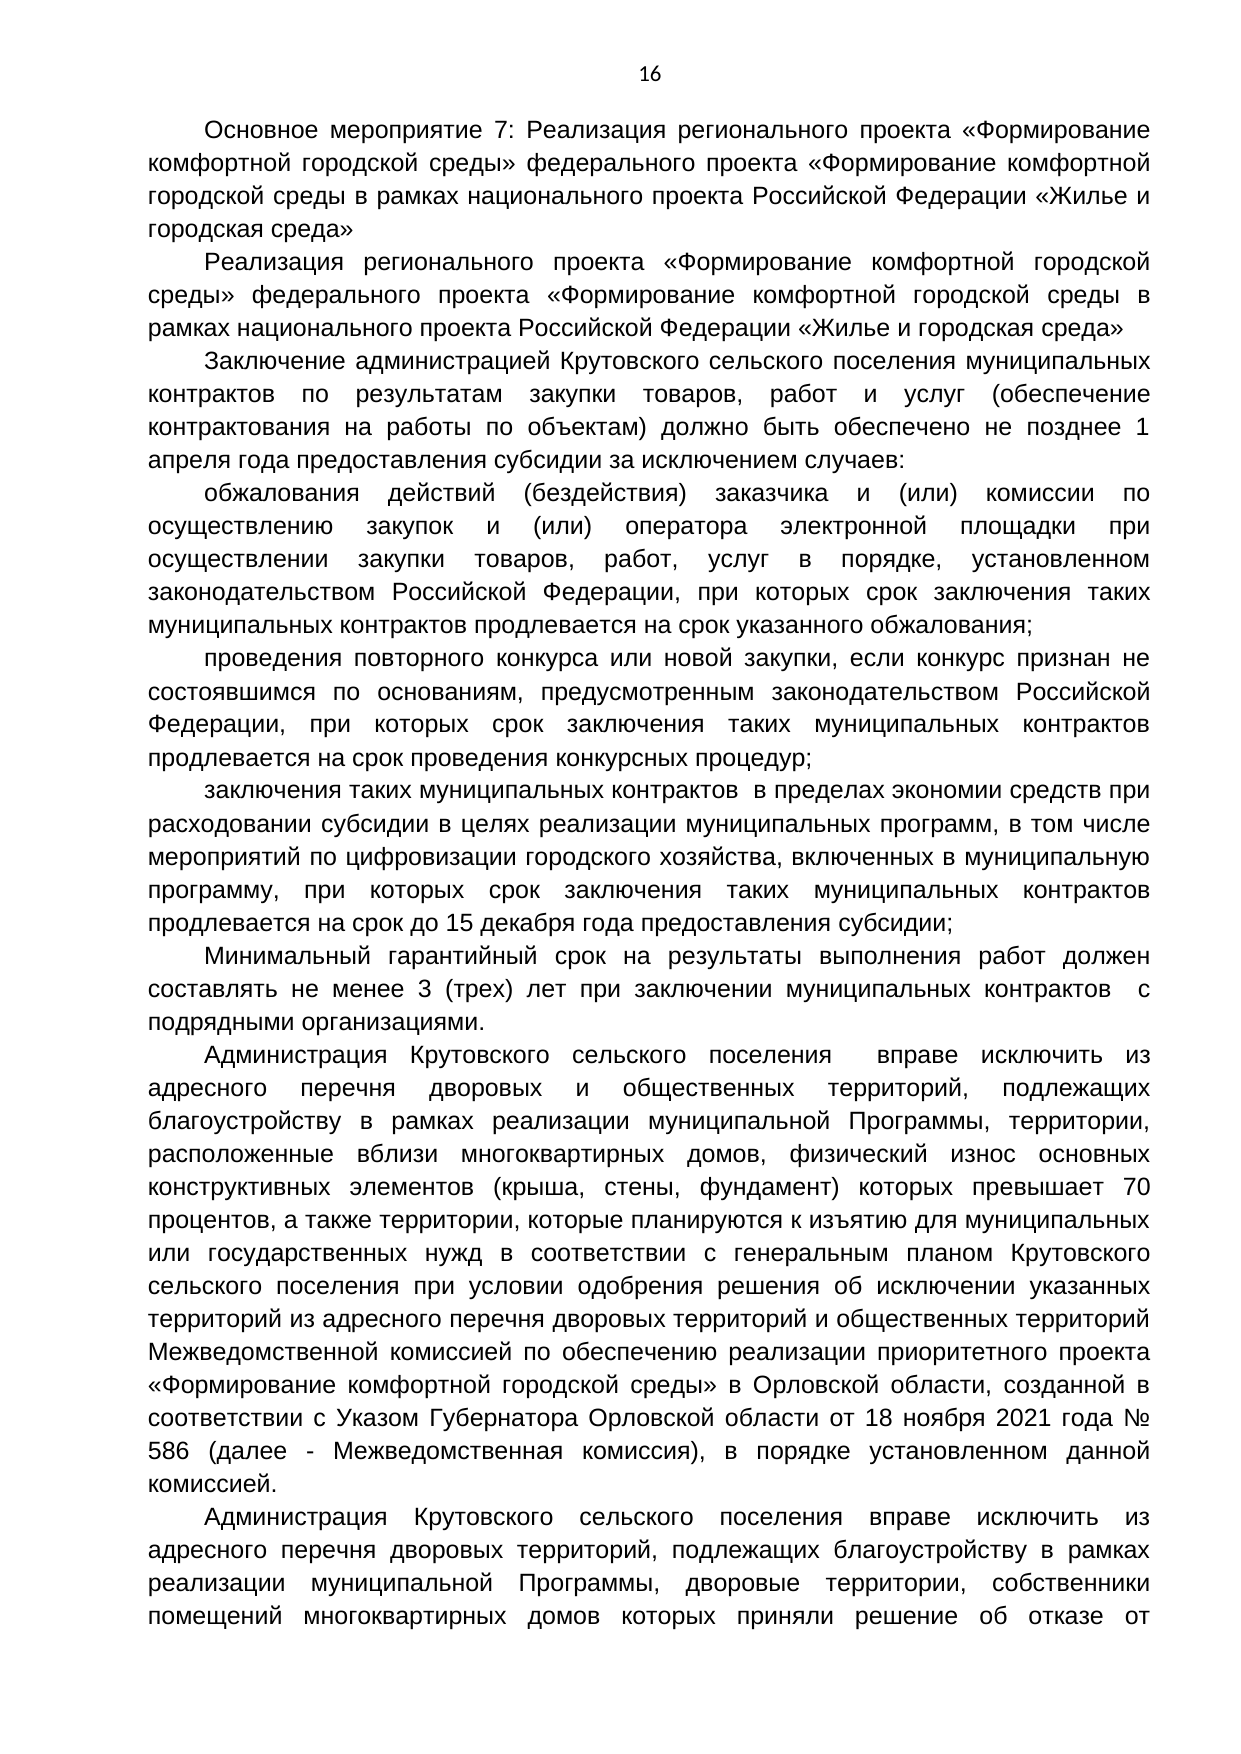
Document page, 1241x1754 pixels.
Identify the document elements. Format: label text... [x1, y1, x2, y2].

text Минимальный гарантийный срок на результаты выполнения работ должен составлять не менее 3 (трех) лет при заключении муниципальных контрактов с подрядными организациями. [148, 941, 1152, 1035]
text заключения таких муниципальных контрактов в пределах экономии средств при расходовании субсидии в целях реализации муниципальных программ, в том числе мероприятий по цифровизации городского хозяйства, включенных в муниципальную программу, при которых срок заключения таких муниципальных контрактов продлевается на срок до 15 декабря года предоставления субсидии; [148, 776, 1152, 936]
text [148, 1502, 1152, 1630]
text Администрация Крутовского сельского поселения вправе исключить из адресного перечня дворовых и общественных территорий, подлежащих благоустройству в рамках реализации муниципальной Программы, территории, расположенные вблизи многоквартирных домов, физический износ основных конструктивных элементов (крыша, стены, фундамент) которых превышает 70 процентов, а также территории, которые планируются к изъятию для муниципальных или государственных нужд в соответствии с генеральным планом Крутовского сельского поселения при условии одобрения решения об исключении указанных территорий из адресного перечня дворовых территорий и общественных территорий Межведомственной комиссией по обеспечению реализации приоритетного проекта «Формирование комфортной городской среды» в Орловской области, созданной в соответствии с Указом Губернатора Орловской области от 18 ноября 2021 года № 586 (далее - Межведомственная комиссия), в порядке установленном данной комиссией. [148, 1040, 1152, 1498]
text Заключение администрацией Крутовского сельского поселения муниципальных контрактов по результатам закупки товаров, работ и услуг (обеспечение контрактования на работы по объектам) должно быть обеспечено не позднее 1 апреля года предоставления субсидии за исключением случаев: [148, 346, 1152, 474]
text проведения повторного конкурса или новой закупки, если конкурс признан не состоявшимся по основаниям, предусмотренным законодательством Российской Федерации, при которых срок заключения таких муниципальных контрактов продлевается на срок проведения конкурсных процедур; [148, 643, 1152, 771]
text Основное мероприятие 7: Реализация регионального проекта «Формирование комфортной городской среды» федерального проекта «Формирование комфортной городской среды в рамках национального проекта Российской Федерации «Жилье и городская среда» [148, 115, 1152, 243]
text обжалования действий (бездействия) заказчика и (или) комиссии по осуществлению закупок и (или) оператора электронной площадки при осуществлении закупки товаров, работ, услуг в порядке, установленном законодательством Российской Федерации, при которых срок заключения таких муниципальных контрактов продлевается на срок указанного обжалования; [148, 478, 1152, 639]
text Реализация регионального проекта «Формирование комфортной городской среды» федерального проекта «Формирование комфортной городской среды в рамках национального проекта Российской Федерации «Жилье и городская среда» [148, 247, 1152, 342]
